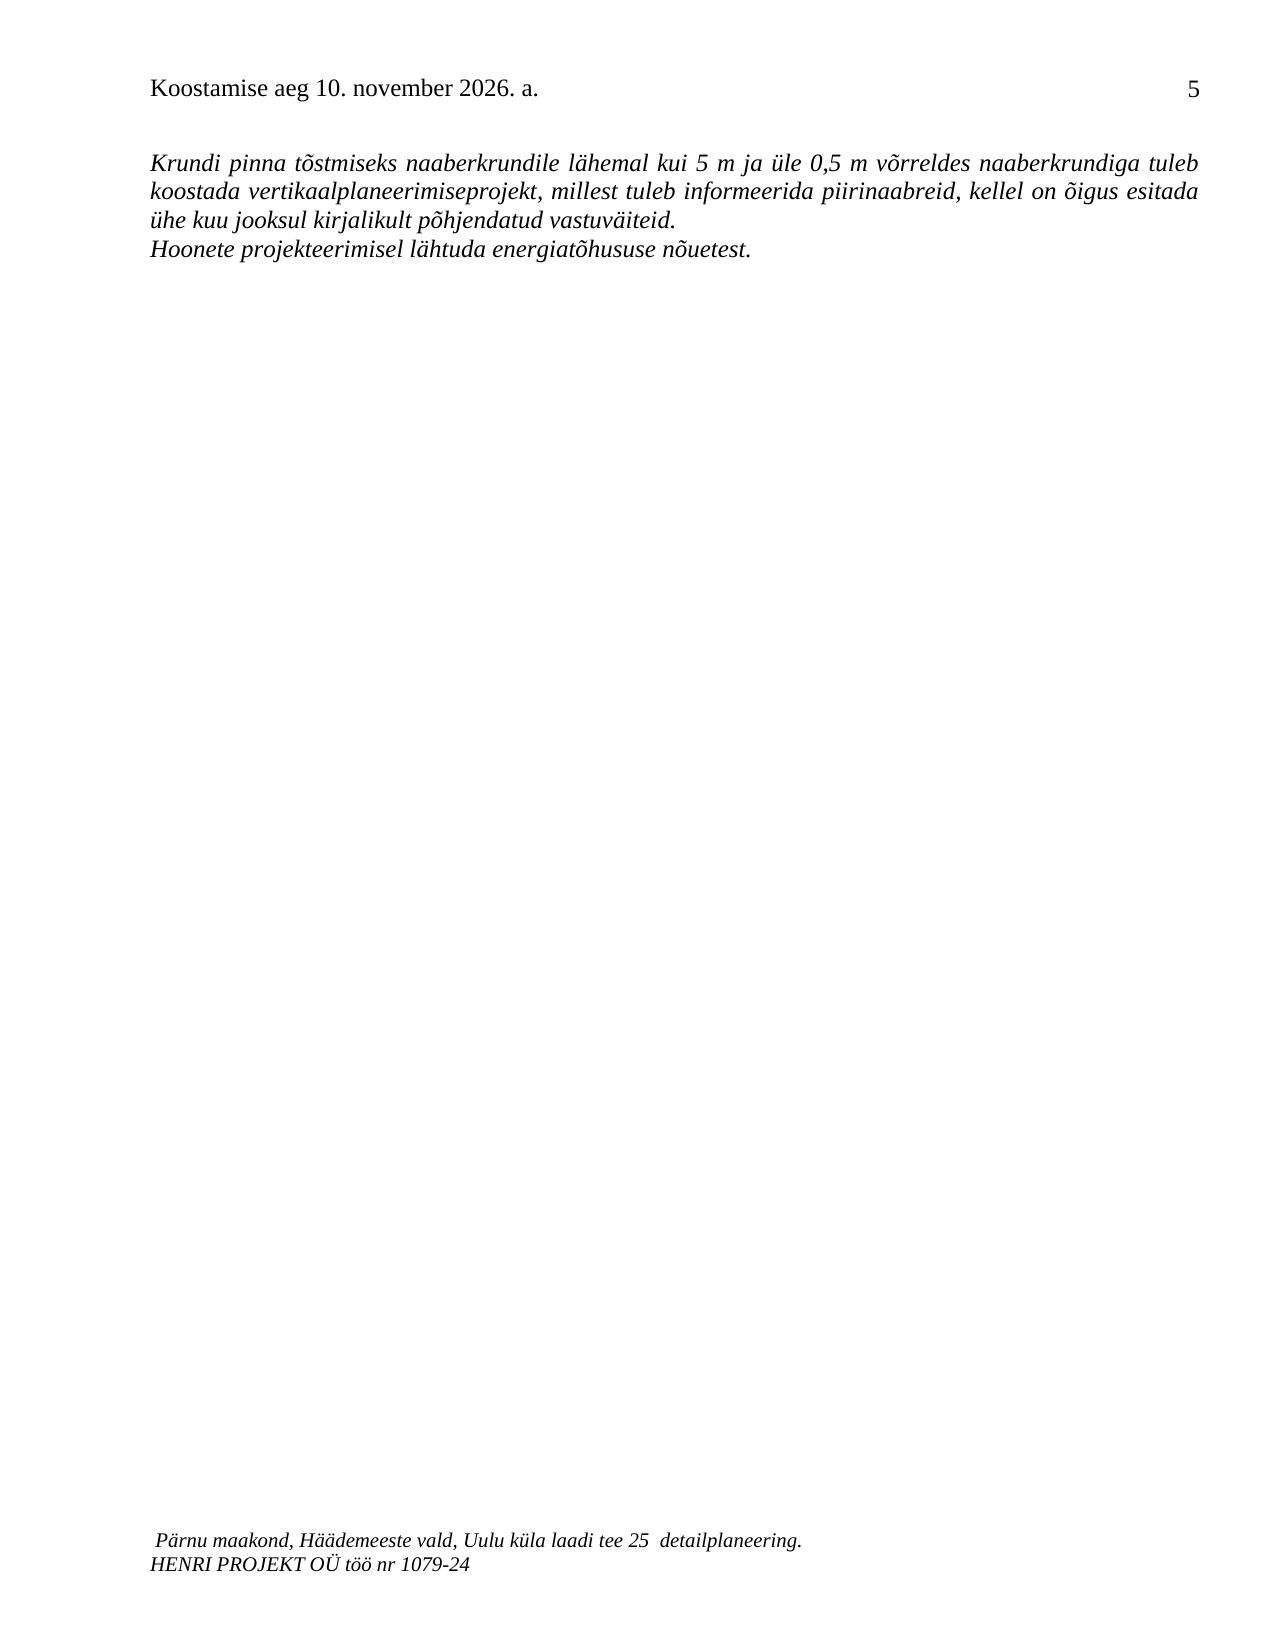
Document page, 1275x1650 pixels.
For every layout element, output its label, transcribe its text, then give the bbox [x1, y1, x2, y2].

text Hoonete projekteerimisel lähtuda energiatõhususe nõuetest. [150, 234, 1200, 263]
text Krundi pinna tõstmiseks naaberkrundile lähemal kui 5 m ja üle 0,5 m võrreldes naaberkrundiga tuleb koostada vertikaalplaneerimiseprojekt, millest tuleb informeerida piirinaabreid, kellel on õigus esitada ühe kuu jooksul kirjalikult põhjendatud vastuväiteid. [150, 148, 1200, 234]
